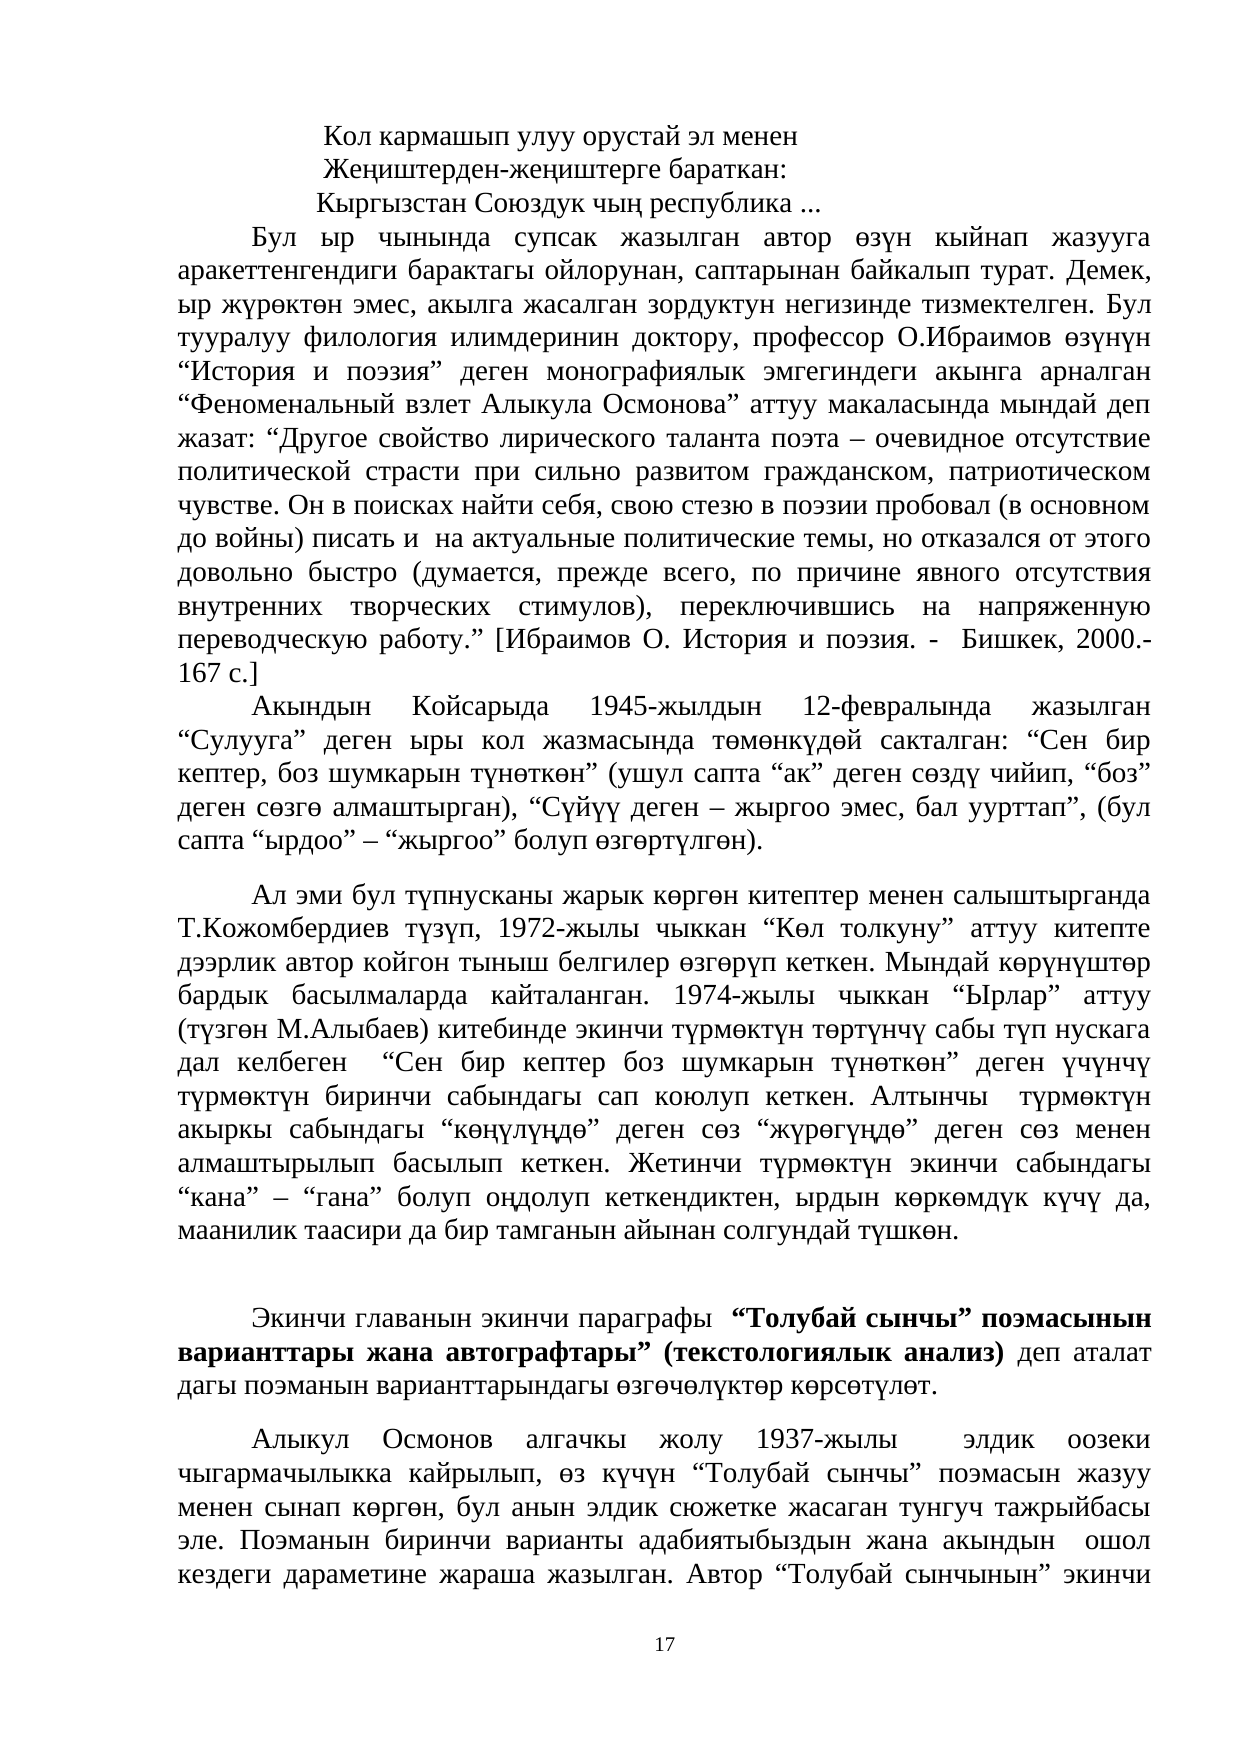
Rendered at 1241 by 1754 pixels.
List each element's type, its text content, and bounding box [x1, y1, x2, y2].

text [177, 1422, 1152, 1589]
text Ал эми бул түпнусканы жарык көргөн китептер менен салыштырганда Т.Кожомбердиев түзүп, 1972-жылы чыккан “Көл толкуну” аттуу китепте дээрлик автор койгон тыныш белгилер өзгөрүп кеткен. Мындай көрүнүштөр бардык басылмаларда кайталанган. 1974-жылы чыккан “Ырлар” аттуу (түзгөн М.Алыбаев) китебинде экинчи түрмөктүн төртүнчү сабы түп нускага дал келбеген “Сен бир кептер боз шумкарын түнөткөн” деген үчүнчү түрмөктүн биринчи сабындагы сап коюлуп кеткен. Алтынчы түрмөктүн акыркы сабындагы “көңүлүңдө” деген сөз “жүрөгүңдө” деген сөз менен алмаштырылып басылып кеткен. Жетинчи түрмөктүн экинчи сабындагы “кана” – “гана” болуп оңдолуп кеткендиктен, ырдын көркөмдүк күчү да, маанилик таасири да бир тамганын айынан солгундай түшкөн. [177, 877, 1152, 1246]
text Жеңиштерден-жеңиштерге бараткан: [177, 152, 1152, 185]
text Кол кармашып улуу орустай эл менен [177, 118, 1152, 152]
text Бул ыр чынында супсак жазылган автор өзүн кыйнап жазууга аракеттенгендиги барактагы ойлорунан, саптарынан байкалып турат. Демек, ыр жүрөктөн эмес, акылга жасалган зордуктун негизинде тизмектелген. Бул тууралуу филология илимдеринин доктору, профессор О.Ибраимов өзүнүн “История и поэзия” деген монографиялык эмгегиндеги акынга арналган “Феноменальный взлет Алыкула Осмонова” аттуу макаласында мындай деп жазат: “Другое свойство лирического таланта поэта – очевидное отсутствие политической страсти при сильно развитом гражданском, патриотическом чувстве. Он в поисках найти себя, свою стезю в поэзии пробовал (в основном до войны) писать и на актуальные политические темы, но отказался от этого довольно быстро (думается, прежде всего, по причине явного отсутствия внутренних творческих стимулов), переключившись на напряженную переводческую работу.” [Ибраимов О. История и поэзия. - Бишкек, 2000.- 167 с.] [177, 219, 1152, 688]
text Акындын Койсарыда 1945-жылдын 12-февралында жазылган “Сулууга” деген ыры кол жазмасында төмөнкүдөй сакталган: “Сен бир кептер, боз шумкарын түнөткөн” (ушул сапта “ак” деген сөздү чийип, “боз” деген сөзгө алмаштырган), “Сүйүү деген – жыргоо эмес, бал уурттап”, (бул сапта “ырдоо” – “жыргоо” болуп өзгөртүлгөн). [177, 688, 1152, 856]
text Экинчи главанын экинчи параграфы “Толубай сынчы” поэмасынын варианттары жана автографтары” (текстологиялык анализ) деп аталат дагы поэманын варианттарындагы өзгөчөлүктөр көрсөтүлөт. [177, 1300, 1152, 1401]
text Кыргызстан Союздук чың республика ... [177, 185, 1152, 219]
